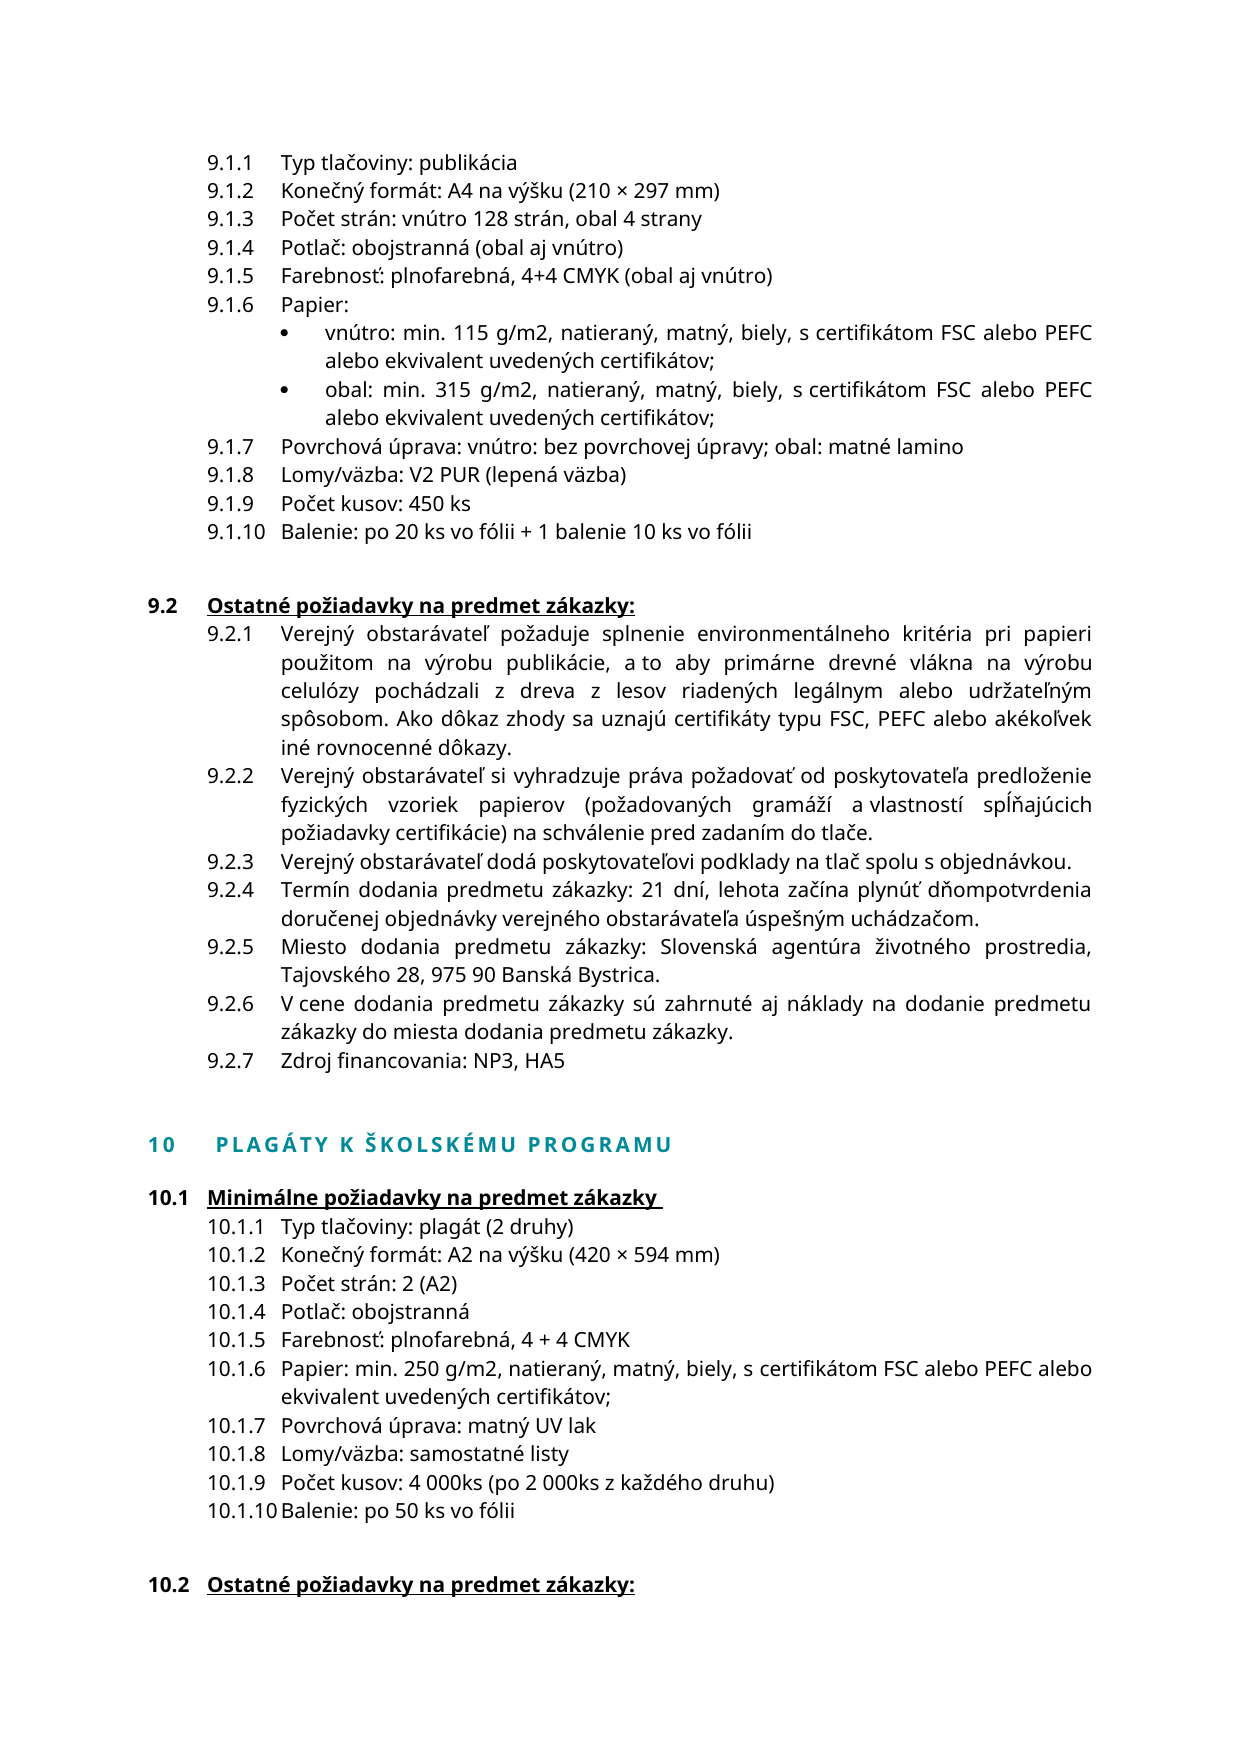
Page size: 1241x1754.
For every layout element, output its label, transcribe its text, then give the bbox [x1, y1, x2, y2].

subtitle Lomy/väzba: V2 PUR (lepená väzba) [207, 460, 1093, 489]
subtitle Počet kusov: 4 000ks (po 2 000ks z každého druhu) [207, 1468, 1093, 1496]
subtitle Verejný obstarávateľ si vyhradzuje práva požadovať od poskytovateľa predloženie fyzických vzoriek papierov (požadovaných gramáží a vlastností spĺňajúcich požiadavky certifikácie) na schválenie pred zadaním do tlače. [207, 761, 1093, 847]
list obal: min. 315 g/m2, natieraný, matný, biely, s certifikátom FSC alebo PEFC alebo ekvivalent uvedených certifikátov; [281, 375, 1093, 432]
subtitle Balenie: po 20 ks vo fólii + 1 balenie 10 ks vo fólii [207, 517, 1093, 546]
subtitle Farebnosť: plnofarebná, 4 + 4 CMYK [207, 1326, 1093, 1354]
list vnútro: min. 115 g/m2, natieraný, matný, biely, s certifikátom FSC alebo PEFC alebo ekvivalent uvedených certifikátov; [281, 318, 1093, 375]
subtitle Potlač: obojstranná [207, 1297, 1093, 1326]
list Minimálne požiadavky na predmet zákazky [148, 1183, 1093, 1212]
subtitle Počet kusov: 450 ks [207, 489, 1093, 517]
subtitle Povrchová úprava: matný UV lak [207, 1411, 1093, 1439]
subtitle Typ tlačoviny: plagát (2 druhy) [207, 1212, 1093, 1240]
subtitle Miesto dodania predmetu zákazky: Slovenská agentúra životného prostredia, Tajovského 28, 975 90 Banská Bystrica. [207, 932, 1093, 989]
subtitle Konečný formát: A4 na výšku (210 × 297 mm) [207, 176, 1093, 204]
subtitle Papier: [207, 290, 1093, 318]
subtitle Papier: min. 250 g/m2, natieraný, matný, biely, s certifikátom FSC alebo PEFC alebo ekvivalent uvedených certifikátov; [207, 1354, 1093, 1411]
subtitle Lomy/väzba: samostatné listy [207, 1439, 1093, 1468]
subtitle Počet strán: vnútro 128 strán, obal 4 strany [207, 204, 1093, 233]
list Ostatné požiadavky na predmet zákazky: [148, 591, 1093, 619]
subtitle Povrchová úprava: vnútro: bez povrchovej úpravy; obal: matné lamino [207, 432, 1093, 460]
list Ostatné požiadavky na predmet zákazky: [148, 1570, 1093, 1598]
subtitle Verejný obstarávateľ požaduje splnenie environmentálneho kritéria pri papieri použitom na výrobu publikácie, a to aby primárne drevné vlákna na výrobu celulózy pochádzali z dreva z lesov riadených legálnym alebo udržateľným spôsobom. Ako dôkaz zhody sa uznajú certifikáty typu FSC, PEFC alebo akékoľvek iné rovnocenné dôkazy. [207, 619, 1093, 761]
subtitle Zdroj financovania: NP3, HA5 [207, 1046, 1093, 1074]
subtitle Typ tlačoviny: publikácia [207, 148, 1093, 176]
subtitle Verejný obstarávateľ dodá poskytovateľovi podklady na tlač spolu s objednávkou. [207, 847, 1093, 875]
subtitle Balenie: po 50 ks vo fólii [207, 1496, 1093, 1524]
subtitle Počet strán: 2 (A2) [207, 1269, 1093, 1297]
subtitle Konečný formát: A2 na výšku (420 × 594 mm) [207, 1240, 1093, 1269]
subtitle Farebnosť: plnofarebná, 4+4 CMYK (obal aj vnútro) [207, 261, 1093, 290]
subtitle Plagáty k školskému programu [148, 1130, 1093, 1158]
subtitle V cene dodania predmetu zákazky sú zahrnuté aj náklady na dodanie predmetu zákazky do miesta dodania predmetu zákazky. [207, 989, 1093, 1046]
subtitle Termín dodania predmetu zákazky: 21 dní, lehota začína plynúť dňompotvrdenia doručenej objednávky verejného obstarávateľa úspešným uchádzačom. [207, 875, 1093, 932]
subtitle Potlač: obojstranná (obal aj vnútro) [207, 233, 1093, 261]
